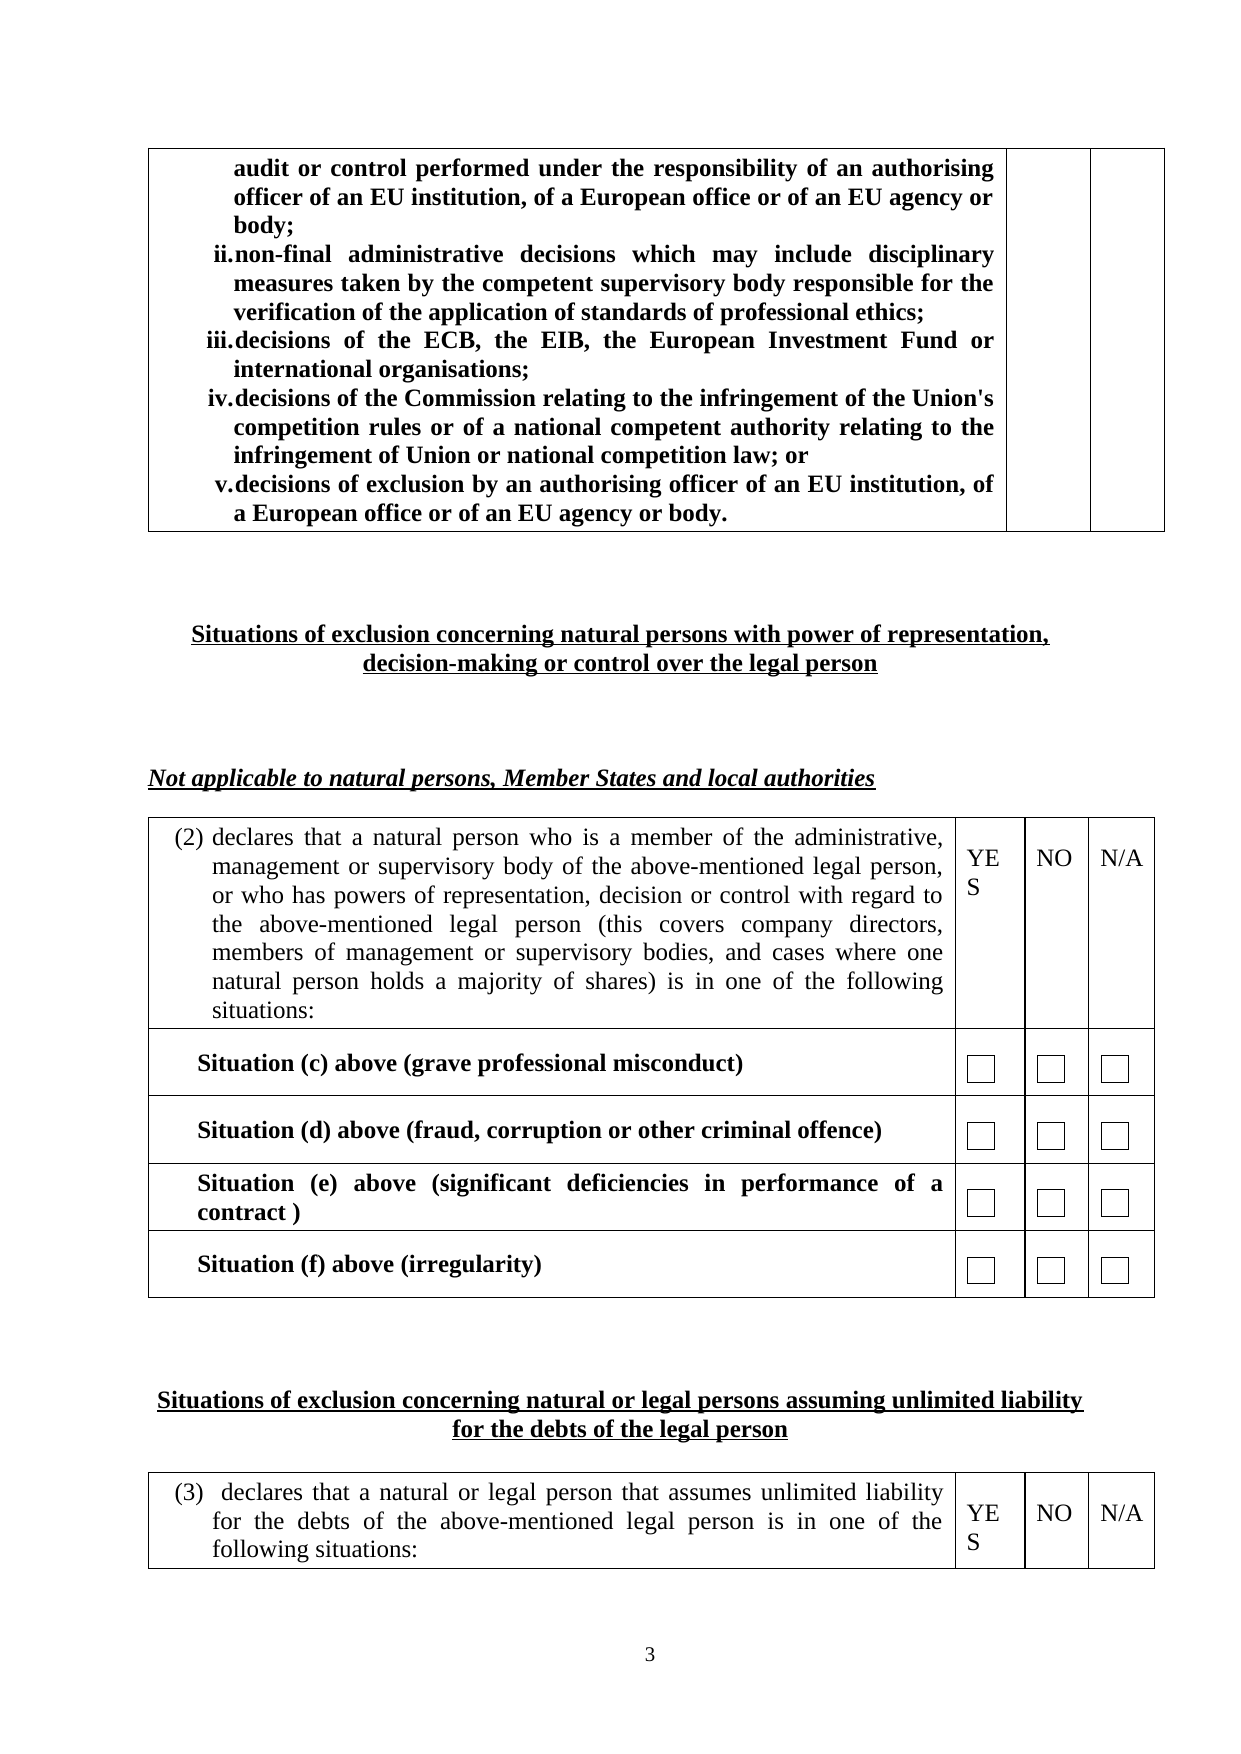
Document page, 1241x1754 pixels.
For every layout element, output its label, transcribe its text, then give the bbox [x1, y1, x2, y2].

table_cell [1089, 1164, 1154, 1230]
table_header N/A [1089, 1473, 1154, 1568]
table_cell [1089, 1096, 1154, 1162]
table_cell [1089, 1029, 1154, 1095]
table_cell [956, 1231, 1024, 1297]
table_cell [1026, 1096, 1088, 1162]
table_cell [1026, 1231, 1088, 1297]
table_header YES [956, 818, 1024, 1028]
table_cell [956, 1164, 1024, 1230]
table_header YES [956, 1473, 1024, 1568]
table_header N/A [1089, 818, 1154, 1028]
table_cell [1089, 1231, 1154, 1297]
table_cell Situation (e) above (significant deficiencies in performance of a contract ) [149, 1164, 955, 1230]
table_cell [1091, 149, 1164, 531]
table_header declares that a natural person who is a member of the administrative, management or supervisory body of the above-mentioned legal person, or who has powers of representation, decision or control with regard to the above-mentioned legal person (this covers company directors, members of management or supervisory bodies, and cases where one natural person holds a majority of shares) is in one of the following situations: [149, 818, 955, 1028]
text Situations of exclusion concerning natural persons with power of representation, decision-making or control over the legal person [148, 619, 1092, 676]
table_cell [956, 1029, 1024, 1095]
table_header NO [1026, 1473, 1088, 1568]
table_cell [1026, 1164, 1088, 1230]
table_header NO [1026, 818, 1088, 1028]
table_header declares that a natural or legal person that assumes unlimited liability for the debts of the above-mentioned legal person is in one of the following situations: [149, 1473, 955, 1568]
text Not applicable to natural persons, Member States and local authorities [148, 763, 1092, 792]
table_cell [1007, 149, 1090, 531]
text Situations of exclusion concerning natural or legal persons assuming unlimited liability for the debts of the legal person [148, 1385, 1092, 1443]
table_cell Situation (c) above (grave professional misconduct) [149, 1029, 955, 1095]
table_cell Situation (f) above (irregularity) [149, 1231, 955, 1297]
table_cell [956, 1096, 1024, 1162]
table_cell Situation (d) above (fraud, corruption or other criminal offence) [149, 1096, 955, 1162]
table_cell [1026, 1029, 1088, 1095]
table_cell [149, 149, 1006, 531]
